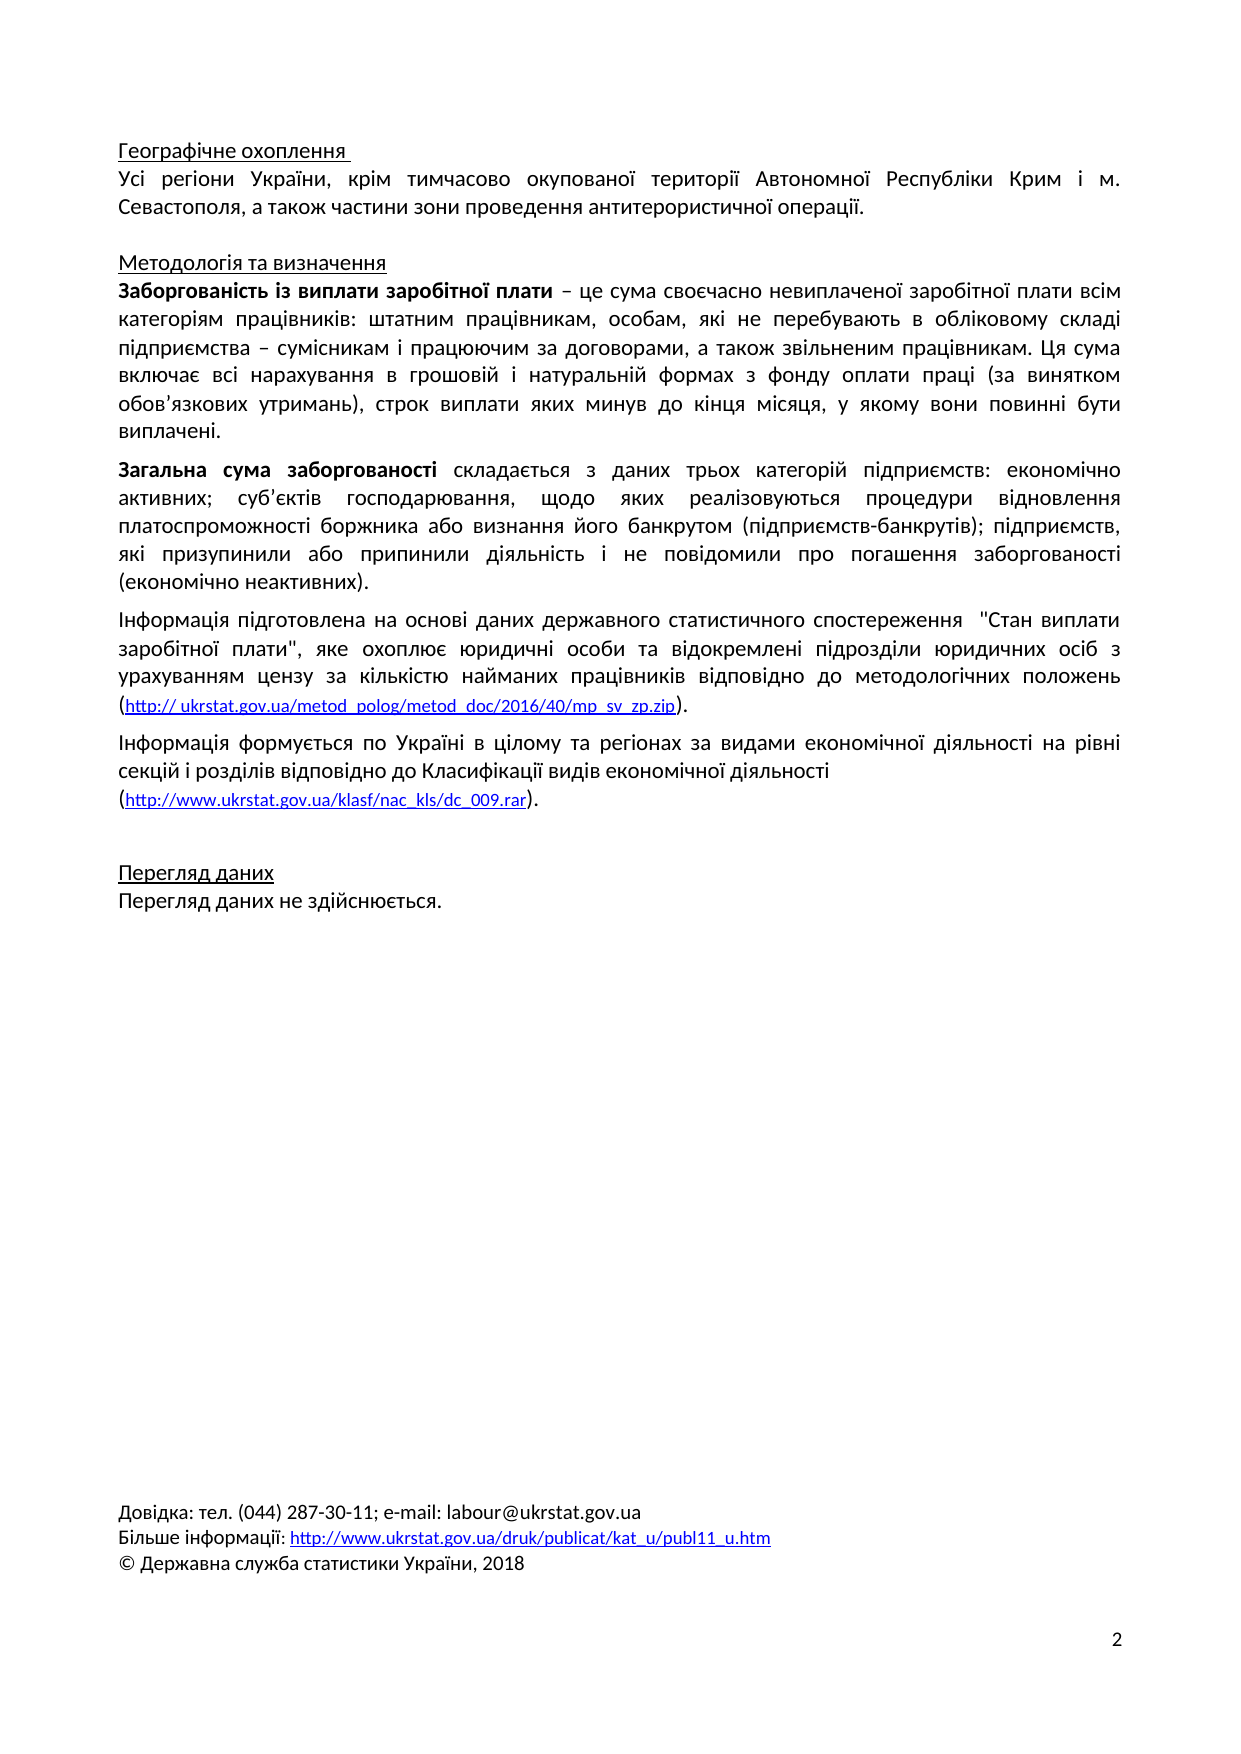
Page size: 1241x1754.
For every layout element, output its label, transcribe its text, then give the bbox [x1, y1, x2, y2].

text Методологія та визначення [118, 248, 1122, 277]
text Усі регіони України, крім тимчасово окупованої території Автономної Республіки Крим і м. Севастополя, а також частини зони проведення антитерористичної операції. [118, 164, 1122, 221]
text Загальна сума заборгованості складається з даних трьох категорій підприємств: економічно активних; суб’єктів господарювання, щодо яких реалізовуються процедури відновлення платоспроможності боржника або визнання його банкрутом (підприємств-банкрутів); підприємств, які призупинили або припинили діяльність і не повідомили про погашення заборгованості (економічно неактивних). [118, 455, 1122, 595]
text Географічне охоплення [118, 136, 1122, 164]
text Перегляд даних [118, 858, 1122, 886]
text © Державна служба статистики України, 2018 [118, 1550, 1152, 1575]
text Інформація підготовлена на основі даних державного статистичного спостереження "Стан виплати заробітної плати", яке охоплює юридичні особи та відокремлені підрозділи юридичних осіб з урахуванням цензу за кількістю найманих працівників відповідно до методологічних положень (http:// ukrstat.gov.ua/metod_polog/metod_doc/2016/40/mp_sv_zp.zip). [118, 606, 1122, 718]
text Заборгованість із виплати заробітної плати – це сума своєчасно невиплаченої заробітної плати всім категоріям працівників: штатним працівникам, особам, які не перебувають в обліковому складі підприємства – сумісникам і працюючим за договорами, а також звільненим працівникам. Ця сума включає всі нарахування в грошовій і натуральній формах з фонду оплати праці (за винятком обов’язкових утримань), строк виплати яких минув до кінця місяця, у якому вони повинні бути виплачені. [118, 277, 1122, 445]
text (http://www.ukrstat.gov.ua/klasf/nac_kls/dc_009.rar). [118, 784, 1122, 812]
text Довідка: тел. (044) 287-30-11; e-mail: labour@ukrstat.gov.ua [118, 1499, 1152, 1524]
text Більше інформації: http://www.ukrstat.gov.ua/druk/publicat/kat_u/publ11_u.htm [118, 1524, 1122, 1550]
text Перегляд даних не здійснюється. [118, 886, 1122, 914]
text Інформація формується по Україні в цілому та регіонах за видами економічної діяльності на рівні секцій і розділів відповідно до Класифікації видів економічної діяльності [118, 728, 1122, 784]
